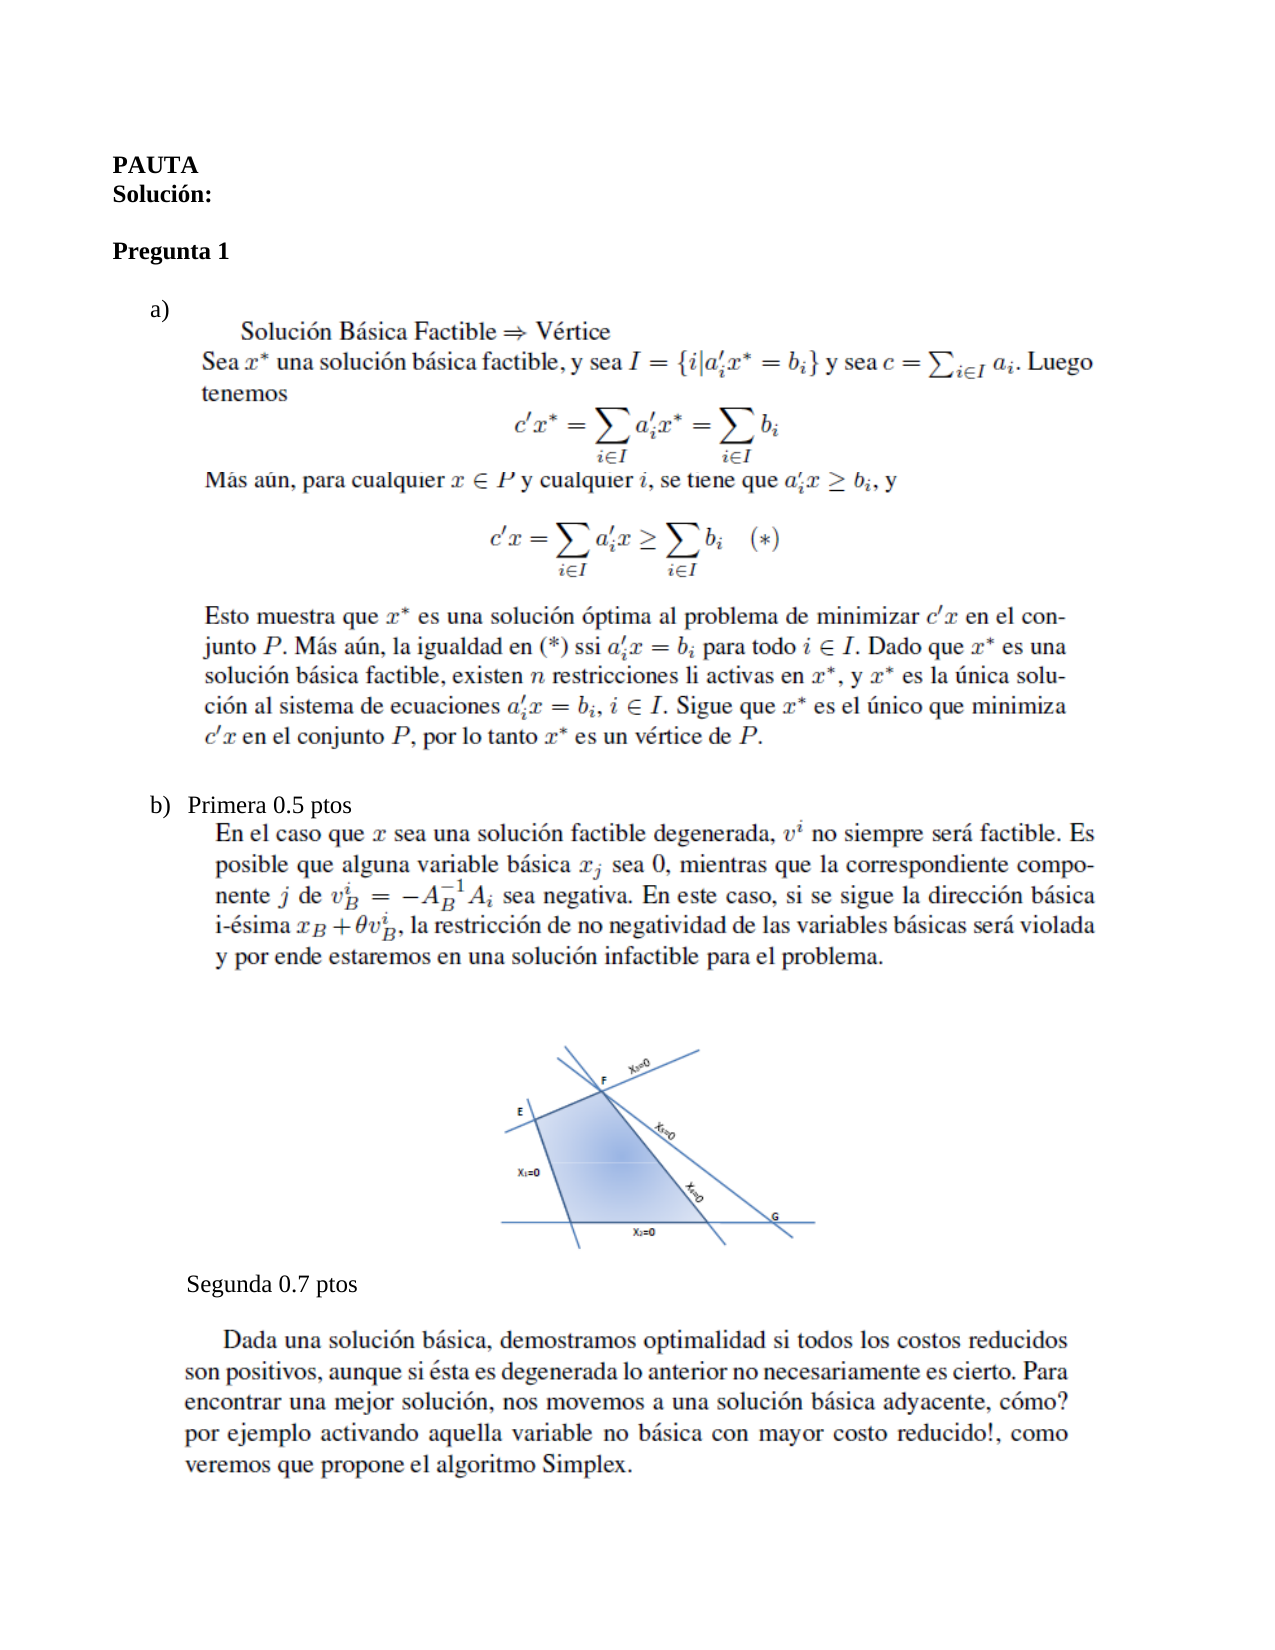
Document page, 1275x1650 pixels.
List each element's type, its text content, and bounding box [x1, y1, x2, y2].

list Primera 0.5 ptos [150, 790, 1162, 1269]
text Segunda 0.7 ptos [112, 1269, 1162, 1298]
text Pregunta 1 [112, 236, 1162, 265]
text Solución: [112, 179, 1162, 207]
text PAUTA [112, 150, 1162, 179]
